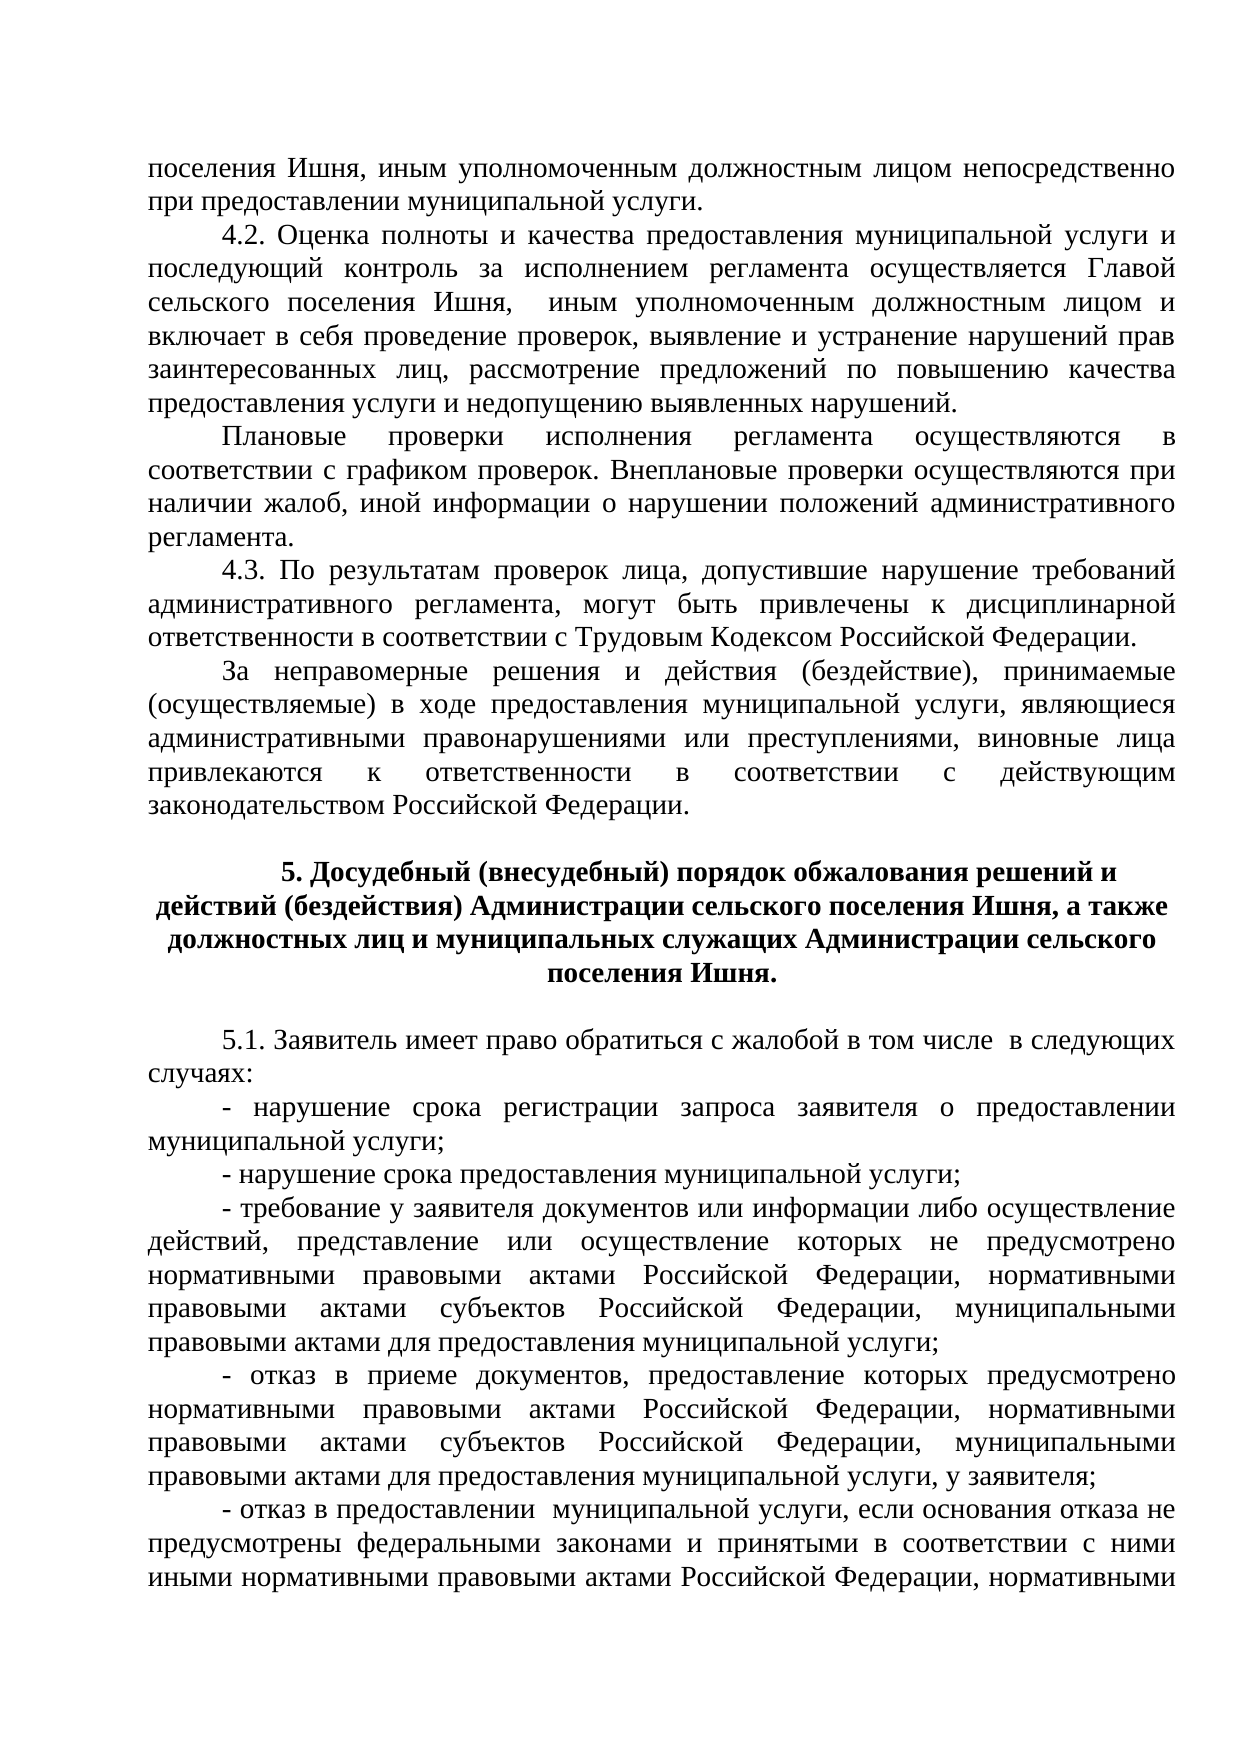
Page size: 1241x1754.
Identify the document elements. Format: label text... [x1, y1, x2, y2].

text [148, 150, 1177, 217]
text - требование у заявителя документов или информации либо осуществление действий, представление или осуществление которых не предусмотрено нормативными правовыми актами Российской Федерации, нормативными правовыми актами субъектов Российской Федерации, муниципальными правовыми актами для предоставления муниципальной услуги; [148, 1190, 1177, 1357]
text Плановые проверки исполнения регламента осуществляются в соответствии с графиком проверок. Внеплановые проверки осуществляются при наличии жалоб, иной информации о нарушении положений административного регламента. [148, 418, 1177, 552]
text - нарушение срока предоставления муниципальной услуги; [148, 1156, 1177, 1190]
text 4.2. Оценка полноты и качества предоставления муниципальной услуги и последующий контроль за исполнением регламента осуществляется Главой сельского поселения Ишня, иным уполномоченным должностным лицом и включает в себя проведение проверок, выявление и устранение нарушений прав заинтересованных лиц, рассмотрение предложений по повышению качества предоставления услуги и недопущению выявленных нарушений. [148, 217, 1177, 418]
text 5.1. Заявитель имеет право обратиться с жалобой в том числе в следующих случаях: [148, 1022, 1177, 1089]
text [148, 1492, 1177, 1592]
text За неправомерные решения и действия (бездействие), принимаемые (осуществляемые) в ходе предоставления муниципальной услуги, являющиеся административными правонарушениями или преступлениями, виновные лица привлекаются к ответственности в соответствии с действующим законодательством Российской Федерации. [148, 653, 1177, 821]
text 4.3. По результатам проверок лица, допустившие нарушение требований административного регламента, могут быть привлечены к дисциплинарной ответственности в соответствии с Трудовым Кодексом Российской Федерации. [148, 552, 1177, 653]
text - нарушение срока регистрации запроса заявителя о предоставлении муниципальной услуги; [148, 1089, 1177, 1156]
text - отказ в приеме документов, предоставление которых предусмотрено нормативными правовыми актами Российской Федерации, нормативными правовыми актами субъектов Российской Федерации, муниципальными правовыми актами для предоставления муниципальной услуги, у заявителя; [148, 1357, 1177, 1492]
text 5. Досудебный (внесудебный) порядок обжалования решений и действий (бездействия) Администрации сельского поселения Ишня, а также должностных лиц и муниципальных служащих Администрации сельского поселения Ишня. [148, 854, 1177, 988]
